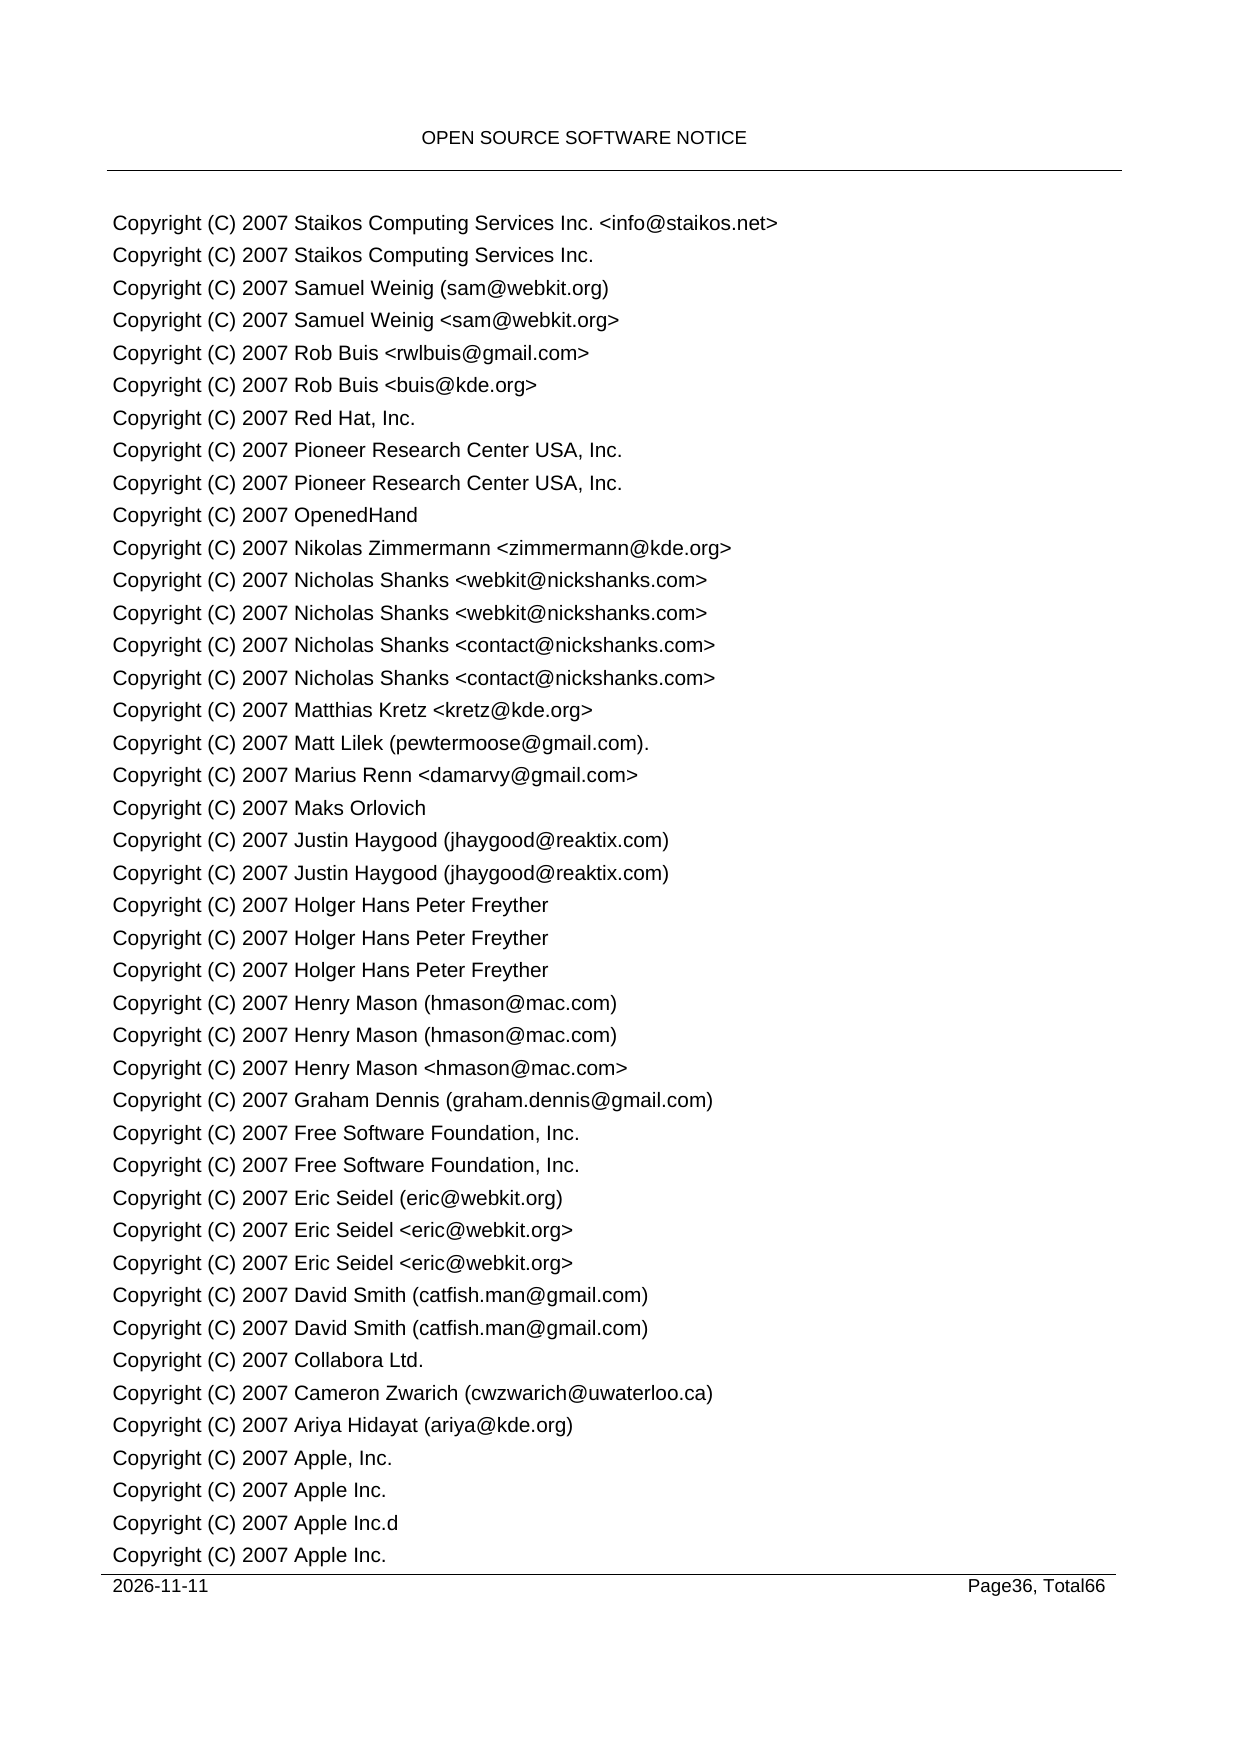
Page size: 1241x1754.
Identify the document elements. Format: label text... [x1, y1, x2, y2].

text Copyright (C) 2007 Red Hat, Inc. [112, 401, 1128, 434]
text Copyright (C) 2007 Collabora Ltd. [112, 1344, 1128, 1376]
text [112, 206, 1128, 239]
text Copyright (C) 2007 Henry Mason (hmason@mac.com) [112, 986, 1128, 1019]
text Copyright (C) 2007 Holger Hans Peter Freyther [112, 954, 1128, 986]
text Copyright (C) 2007 Eric Seidel (eric@webkit.org) [112, 1181, 1128, 1214]
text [112, 239, 1128, 271]
text Copyright (C) 2007 Justin Haygood (jhaygood@reaktix.com) [112, 824, 1128, 856]
text Copyright (C) 2007 Graham Dennis (graham.dennis@gmail.com) [112, 1084, 1128, 1116]
text Copyright (C) 2007 Pioneer Research Center USA, Inc. [112, 466, 1128, 499]
text Copyright (C) 2007 Holger Hans Peter Freyther [112, 889, 1128, 921]
text Copyright (C) 2007 Free Software Foundation, Inc. [112, 1149, 1128, 1181]
text Copyright (C) 2007 Apple, Inc. [112, 1441, 1128, 1474]
text Copyright (C) 2007 Apple Inc. [112, 1539, 1128, 1571]
text Copyright (C) 2007 Maks Orlovich [112, 791, 1128, 824]
text Copyright (C) 2007 Cameron Zwarich (cwzwarich@uwaterloo.ca) [112, 1376, 1128, 1409]
text Copyright (C) 2007 Apple Inc.d [112, 1506, 1128, 1539]
text Copyright (C) 2007 Rob Buis <buis@kde.org> [112, 369, 1128, 401]
text Copyright (C) 2007 Samuel Weinig <sam@webkit.org> [112, 304, 1128, 336]
text Copyright (C) 2007 Nicholas Shanks <contact@nickshanks.com> [112, 629, 1128, 661]
text Copyright (C) 2007 Free Software Foundation, Inc. [112, 1116, 1128, 1149]
text Copyright (C) 2007 Marius Renn <damarvy@gmail.com> [112, 759, 1128, 791]
text Copyright (C) 2007 Ariya Hidayat (ariya@kde.org) [112, 1409, 1128, 1441]
text Copyright (C) 2007 Pioneer Research Center USA, Inc. [112, 434, 1128, 466]
text Copyright (C) 2007 OpenedHand [112, 499, 1128, 531]
text Copyright (C) 2007 Henry Mason (hmason@mac.com) [112, 1019, 1128, 1051]
text Copyright (C) 2007 Nikolas Zimmermann <zimmermann@kde.org> [112, 531, 1128, 564]
text Copyright (C) 2007 Samuel Weinig (sam@webkit.org) [112, 271, 1128, 304]
text Copyright (C) 2007 Eric Seidel <eric@webkit.org> [112, 1214, 1128, 1246]
text Copyright (C) 2007 Eric Seidel <eric@webkit.org> [112, 1246, 1128, 1279]
text Copyright (C) 2007 Nicholas Shanks <contact@nickshanks.com> [112, 661, 1128, 694]
text Copyright (C) 2007 Nicholas Shanks <webkit@nickshanks.com> [112, 564, 1128, 596]
text Copyright (C) 2007 Justin Haygood (jhaygood@reaktix.com) [112, 856, 1128, 889]
text Copyright (C) 2007 David Smith (catfish.man@gmail.com) [112, 1279, 1128, 1311]
text Copyright (C) 2007 Rob Buis <rwlbuis@gmail.com> [112, 336, 1128, 369]
text Copyright (C) 2007 Matthias Kretz <kretz@kde.org> [112, 694, 1128, 726]
text Copyright (C) 2007 David Smith (catfish.man@gmail.com) [112, 1311, 1128, 1344]
text Copyright (C) 2007 Matt Lilek (pewtermoose@gmail.com). [112, 726, 1128, 759]
text Copyright (C) 2007 Nicholas Shanks <webkit@nickshanks.com> [112, 596, 1128, 629]
text Copyright (C) 2007 Henry Mason <hmason@mac.com> [112, 1051, 1128, 1084]
text Copyright (C) 2007 Holger Hans Peter Freyther [112, 921, 1128, 954]
text Copyright (C) 2007 Apple Inc. [112, 1474, 1128, 1506]
